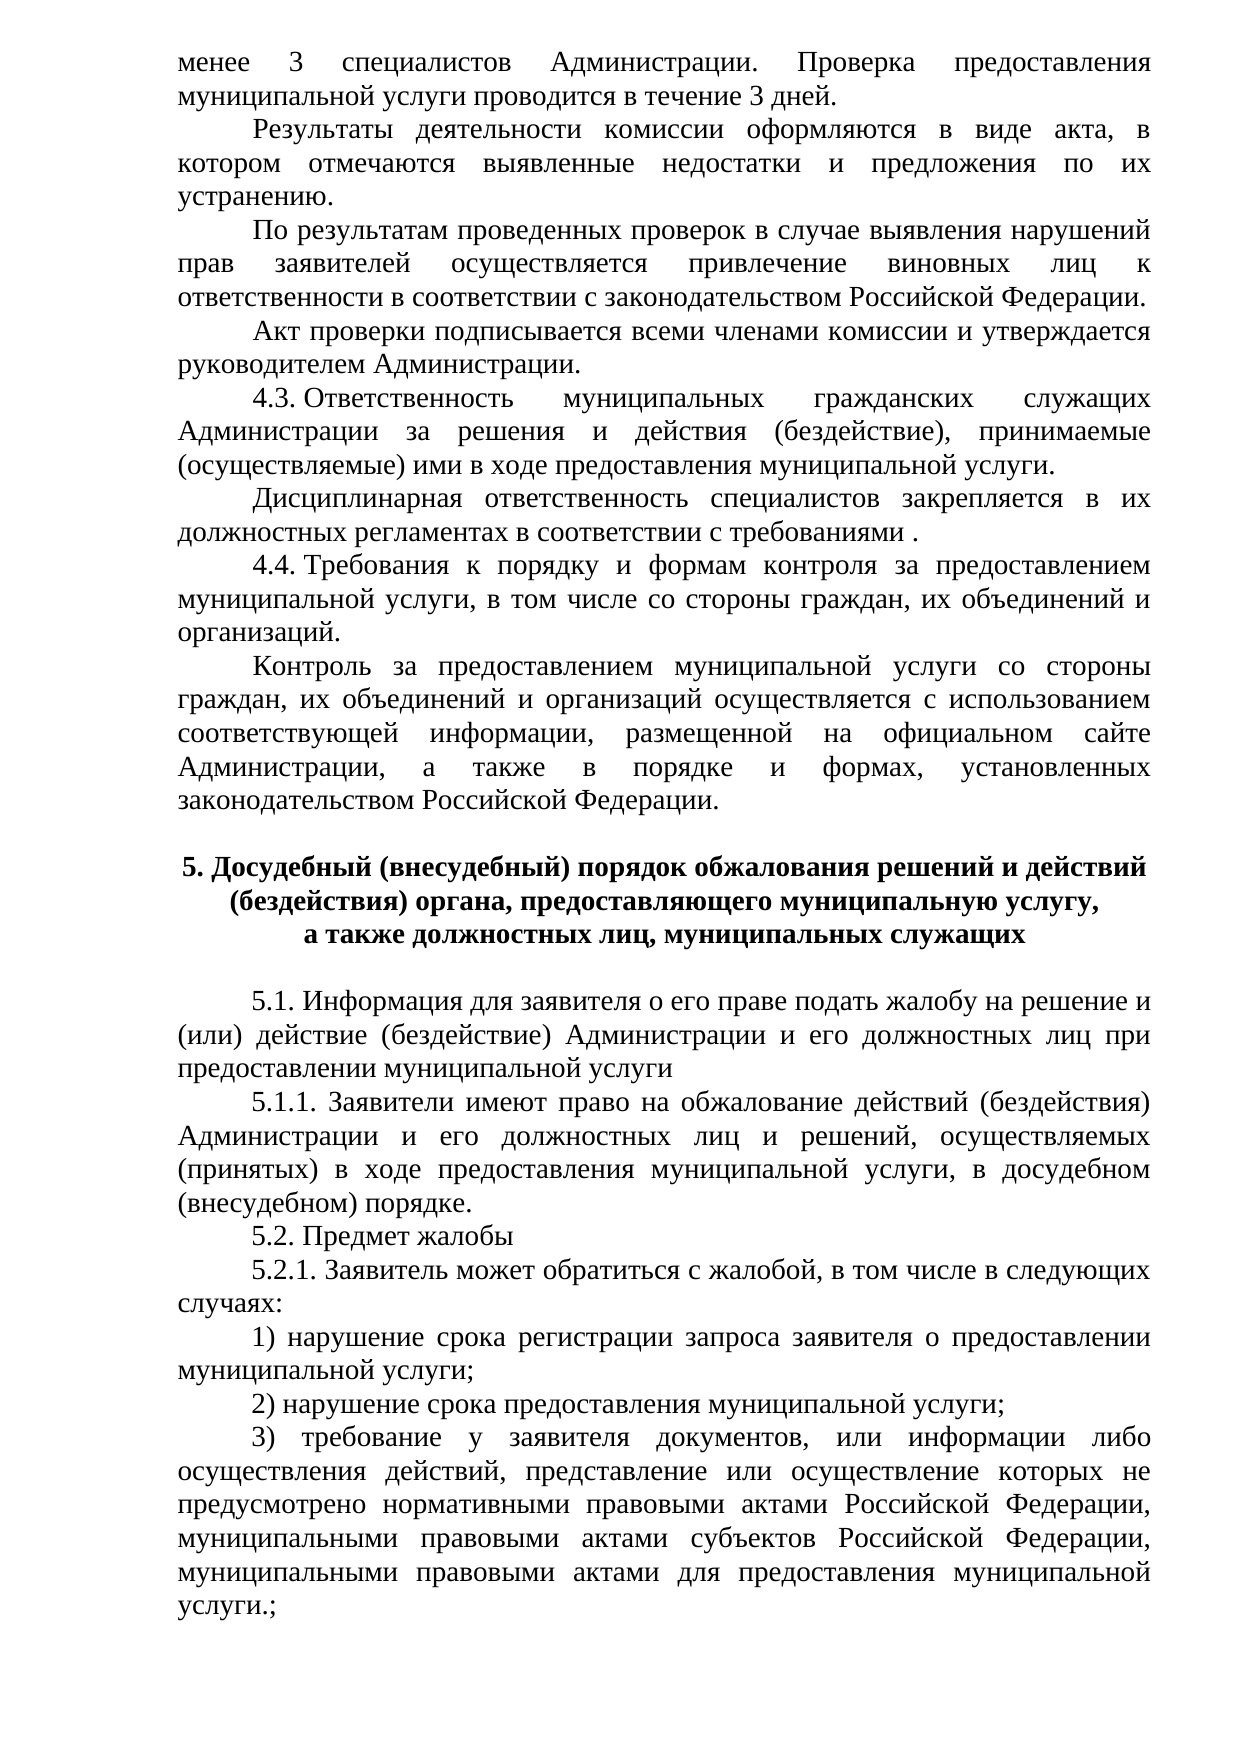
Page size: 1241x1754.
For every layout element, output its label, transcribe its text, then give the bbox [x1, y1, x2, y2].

text 1) нарушение срока регистрации запроса заявителя о предоставлении муниципальной услуги; [177, 1319, 1152, 1386]
text Акт проверки подписывается всеми членами комиссии и утверждается руководителем Администрации. [177, 313, 1152, 380]
text 5. Досудебный (внесудебный) порядок обжалования решений и действий (бездействия) органа, предоставляющего муниципальную услугу, а также должностных лиц, муниципальных служащих [177, 849, 1152, 950]
text Контроль за предоставлением муниципальной услуги со стороны граждан, их объединений и организаций осуществляется с использованием соответствующей информации, размещенной на официальном сайте Администрации, а также в порядке и формах, установленных законодательством Российской Федерации. [177, 648, 1152, 816]
text Дисциплинарная ответственность специалистов закрепляется в их должностных регламентах в соответствии с требованиями . [177, 480, 1152, 547]
text 5.1. Информация для заявителя о его праве подать жалобу на решение и (или) действие (бездействие) Администрации и его должностных лиц при предоставлении муниципальной услуги [177, 983, 1152, 1084]
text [177, 44, 1152, 111]
text 4.4. Требования к порядку и формам контроля за предоставлением муниципальной услуги, в том числе со стороны граждан, их объединений и организаций. [177, 547, 1152, 648]
text По результатам проведенных проверок в случае выявления нарушений прав заявителей осуществляется привлечение виновных лиц к ответственности в соответствии с законодательством Российской Федерации. [177, 212, 1152, 313]
text 2) нарушение срока предоставления муниципальной услуги; [177, 1386, 1152, 1419]
text 5.2.1. Заявитель может обратиться с жалобой, в том числе в следующих случаях: [177, 1252, 1152, 1319]
text 3) требование у заявителя документов, или информации либо осуществления действий, представление или осуществление которых не предусмотрено нормативными правовыми актами Российской Федерации, муниципальными правовыми актами субъектов Российской Федерации, муниципальными правовыми актами для предоставления муниципальной услуги.; [177, 1419, 1152, 1621]
text 5.1.1. Заявители имеют право на обжалование действий (бездействия) Администрации и его должностных лиц и решений, осуществляемых (принятых) в ходе предоставления муниципальной услуги, в досудебном (внесудебном) порядке. [177, 1084, 1152, 1218]
text 4.3. Ответственность муниципальных гражданских служащих Администрации за решения и действия (бездействие), принимаемые (осуществляемые) ими в ходе предоставления муниципальной услуги. [177, 380, 1152, 480]
text 5.2. Предмет жалобы [177, 1218, 1152, 1252]
text Результаты деятельности комиссии оформляются в виде акта, в котором отмечаются выявленные недостатки и предложения по их устранению. [177, 111, 1152, 212]
